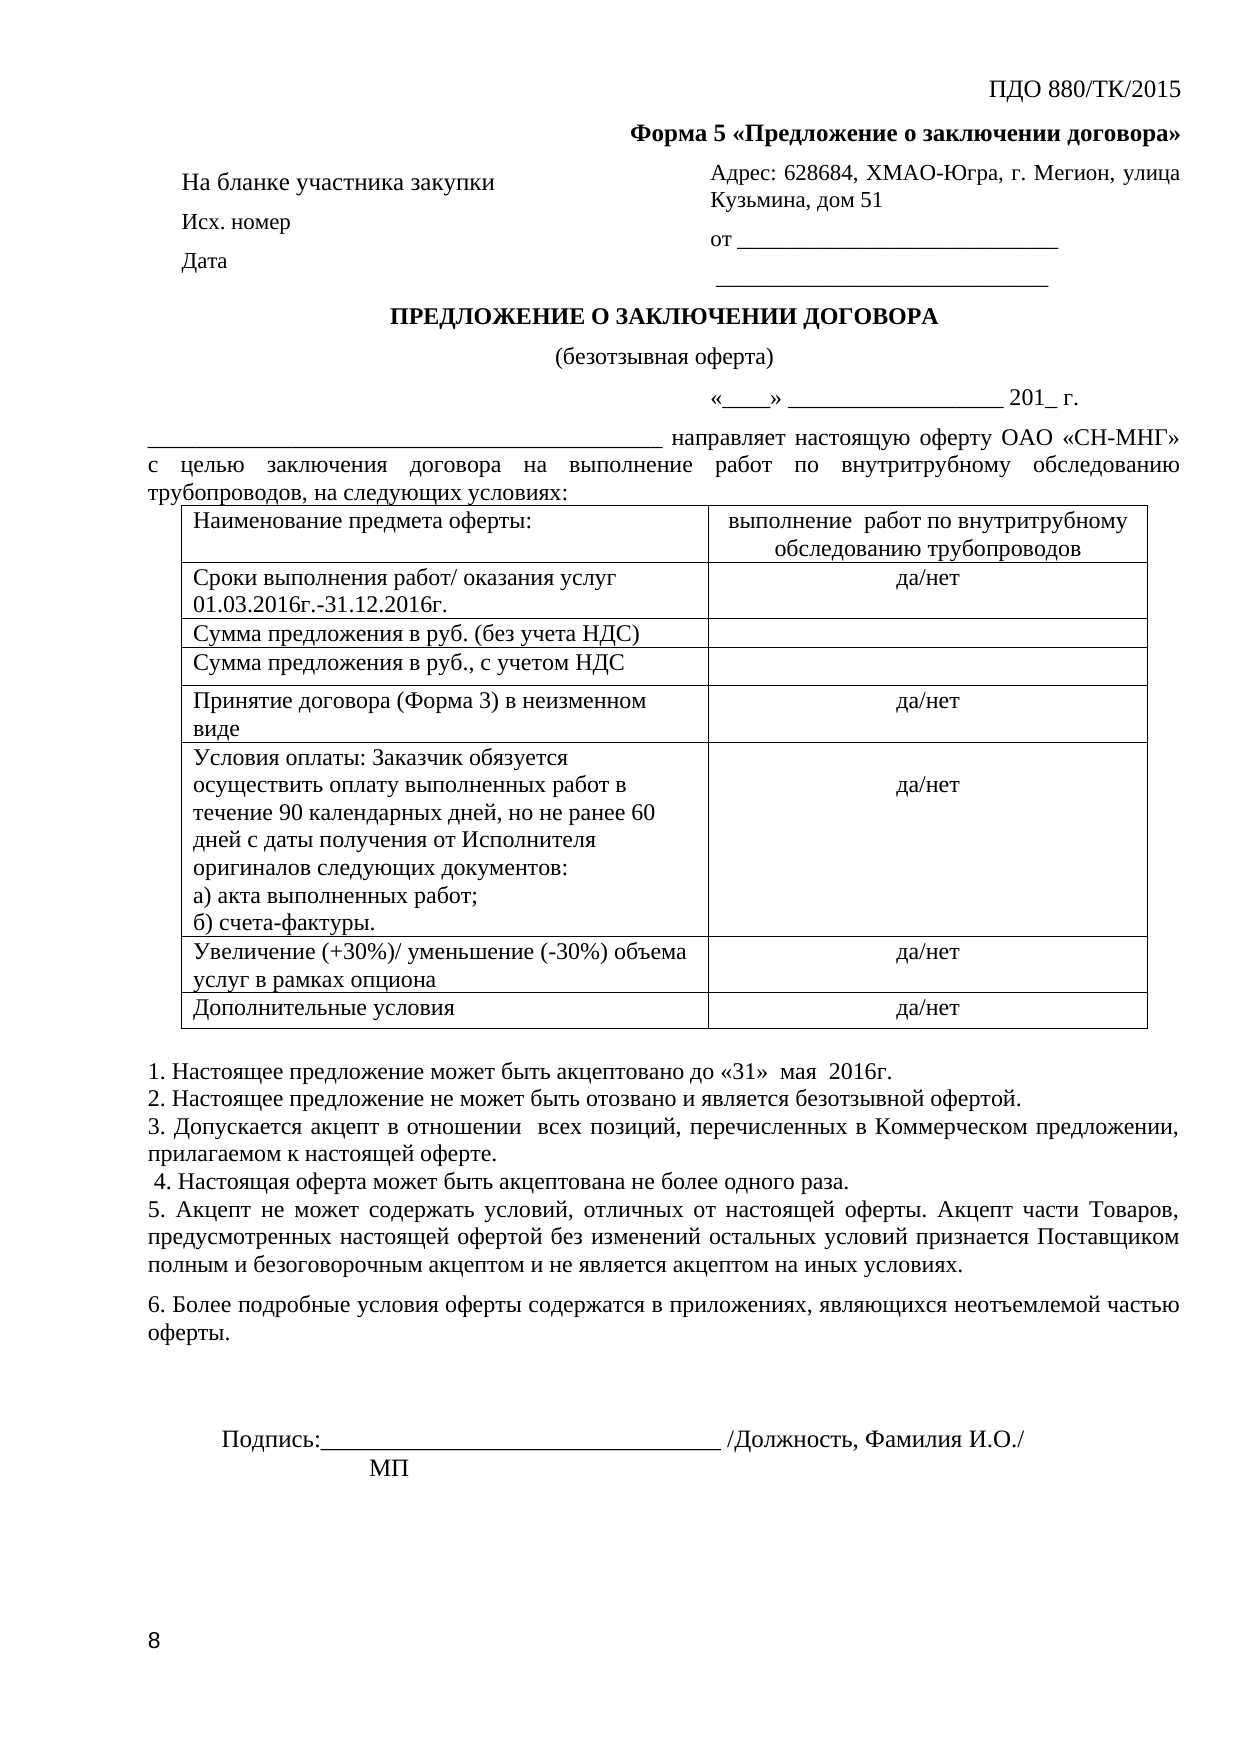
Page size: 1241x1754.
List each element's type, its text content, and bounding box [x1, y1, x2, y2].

table_cell да/нет [709, 743, 1147, 936]
table_header Наименование предмета оферты: [182, 506, 708, 562]
text «____» __________________ 201_ г. [710, 382, 1181, 410]
text _____________________________ [710, 263, 1181, 290]
table_cell да/нет [709, 937, 1147, 992]
text Адрес: 628684, ХМАО-Югра, г. Мегион, улица Кузьмина, дом 51 [710, 159, 1181, 212]
text 2. Настоящее предложение не может быть отозвано и является безотзывной офертой. [148, 1084, 1181, 1112]
text (безотзывная оферта) [148, 342, 1181, 370]
table_cell Сумма предложения в руб. (без учета НДС) [182, 619, 708, 647]
text от ____________________________ [710, 224, 1181, 251]
text 5. Акцепт не может содержать условий, отличных от настоящей оферты. Акцепт части Товаров, предусмотренных настоящей офертой без изменений остальных условий признается Поставщиком полным и безоговорочным акцептом и не является акцептом на иных условиях. [148, 1195, 1181, 1277]
table_header выполнение работ по внутритрубному обследованию трубопроводов [709, 506, 1147, 562]
table_cell Принятие договора (Форма 3) в неизменном виде [182, 686, 708, 742]
table_cell Сумма предложения в руб., с учетом НДС [182, 648, 708, 685]
text Подпись:________________________________ /Должность, Фамилия И.О./ [185, 1424, 1181, 1453]
text ___________________________________________ направляет настоящую оферту ОАО «СН-МНГ» с целью заключения договора на выполнение работ по внутритрубному обследованию трубопроводов, на следующих условиях: [148, 423, 1181, 505]
text 4. Настоящая оферта может быть акцептована не более одного раза. [148, 1167, 1181, 1195]
table_cell да/нет [709, 563, 1147, 618]
text ПРЕДЛОЖЕНИЕ О ЗАКЛЮЧЕНИИ ДОГОВОРА [148, 302, 1181, 330]
text МП [185, 1453, 1181, 1482]
table_cell Увеличение (+30%)/ уменьшение (-30%) объема услуг в рамках опциона [182, 937, 708, 992]
table_cell да/нет [709, 686, 1147, 742]
text 3. Допускается акцепт в отношении всех позиций, перечисленных в Коммерческом предложении, прилагаемом к настоящей оферте. [148, 1112, 1181, 1167]
text 6. Более подробные условия оферты содержатся в приложениях, являющихся неотъемлемой частью оферты. [148, 1290, 1181, 1345]
table_cell [709, 619, 1147, 647]
table_cell [709, 648, 1147, 685]
text 1. Настоящее предложение может быть акцептовано до «31» мая 2016г. [148, 1057, 1181, 1084]
table_cell да/нет [709, 993, 1147, 1028]
text Форма 5 «Предложение о заключении договора» [148, 118, 1181, 147]
table_cell Дополнительные условия [182, 993, 708, 1028]
table_cell Условия оплаты: Заказчик обязуется осуществить оплату выполненных работ в течение 90 календарных дней, но не ранее 60 дней с даты получения от Исполнителя оригиналов следующих документов: а) акта выполненных работ; б) счета-фактуры. [182, 743, 708, 936]
table_cell Сроки выполнения работ/ оказания услуг 01.03.2016г.-31.12.2016г. [182, 563, 708, 618]
